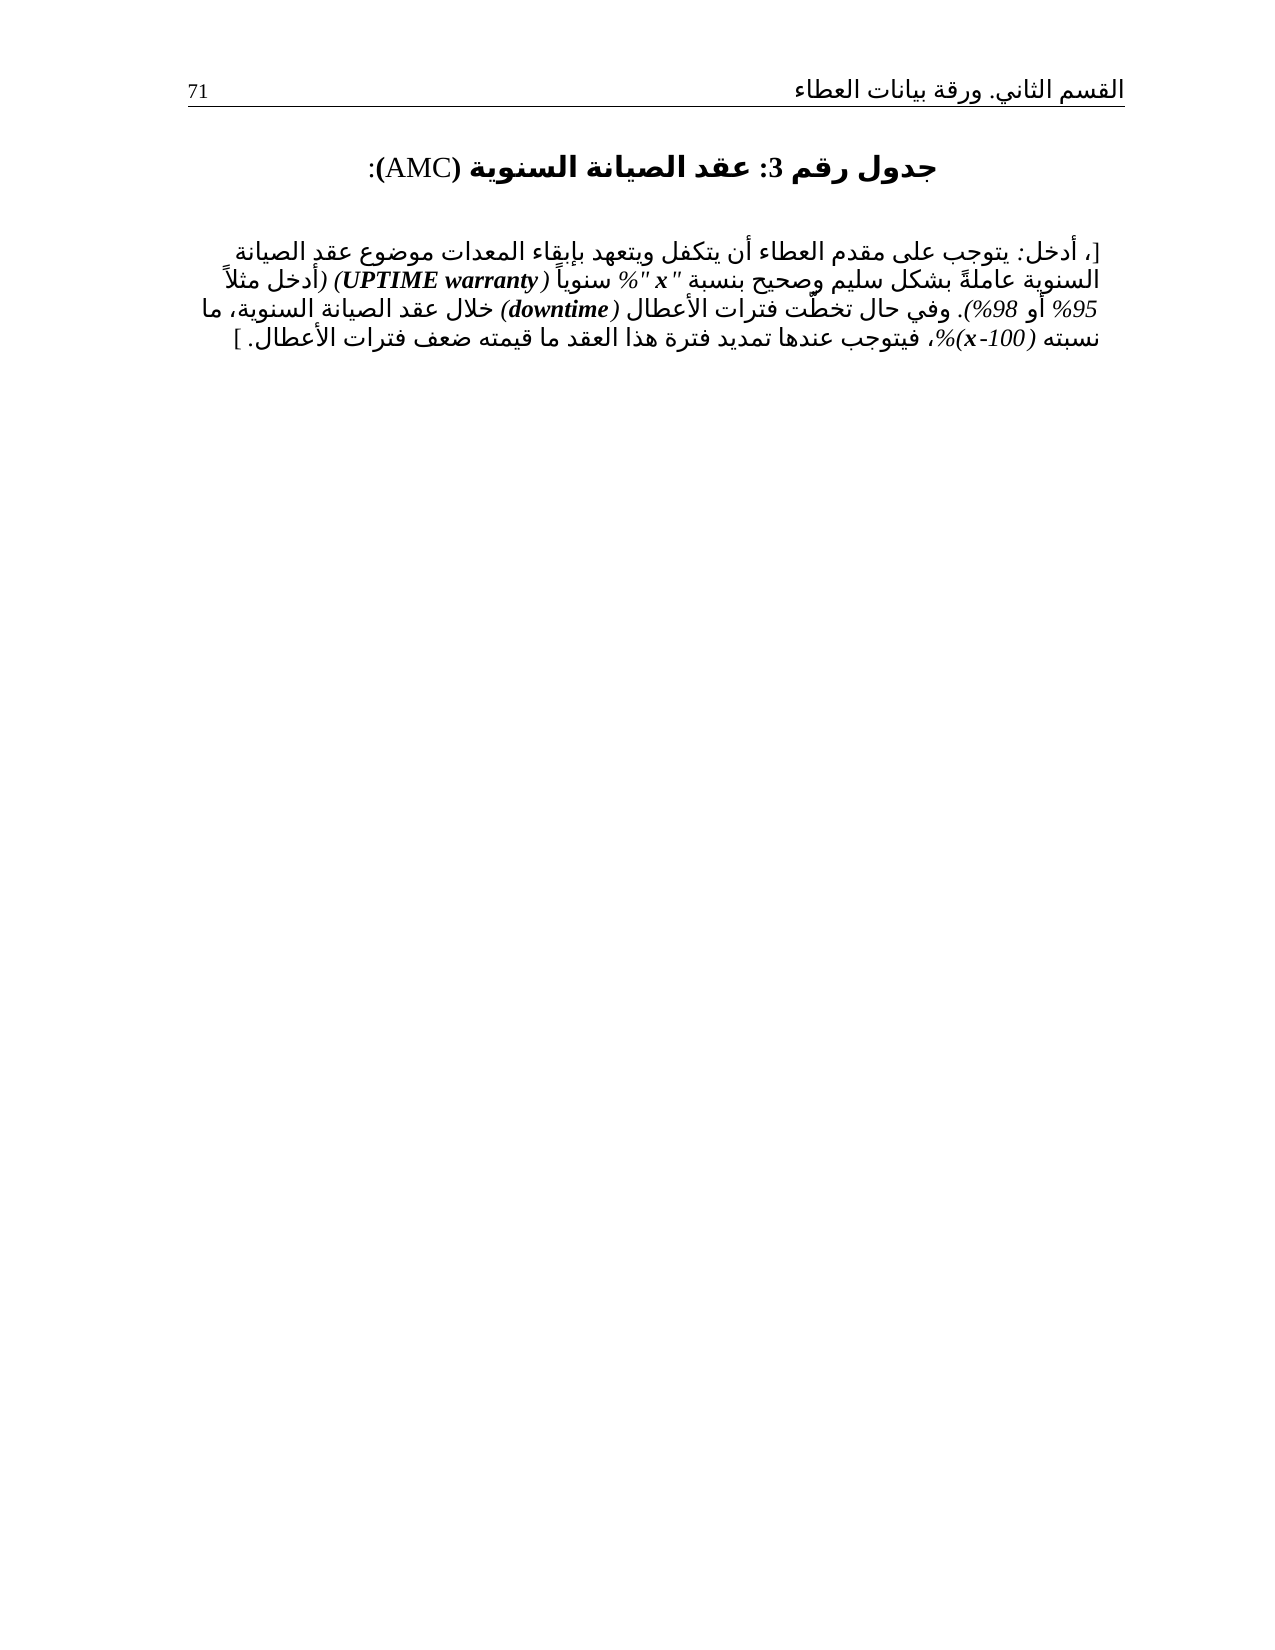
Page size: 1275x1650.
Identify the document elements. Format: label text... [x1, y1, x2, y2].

text [، أدخل: يتوجب على مقدم العطاء أن يتكفل ويتعهد بإبقاء المعدات موضوع عقد الصيانة السنوية عاملةً بشكل سليم وصحيح بنسبة "x "% سنوياً (UPTIME warranty) (أدخل مثلاً 95% أو 98%). وفي حال تخطّت فترات الأعطال (downtime) خلال عقد الصيانة السنوية، ما نسبته (100-x)%، فيتوجب عندها تمديد فترة هذا العقد ما قيمته ضعف فترات الأعطال. ] [187, 237, 1100, 352]
subtitle جدول رقم 3: عقد الصيانة السنوية (AMC): [187, 150, 1118, 183]
